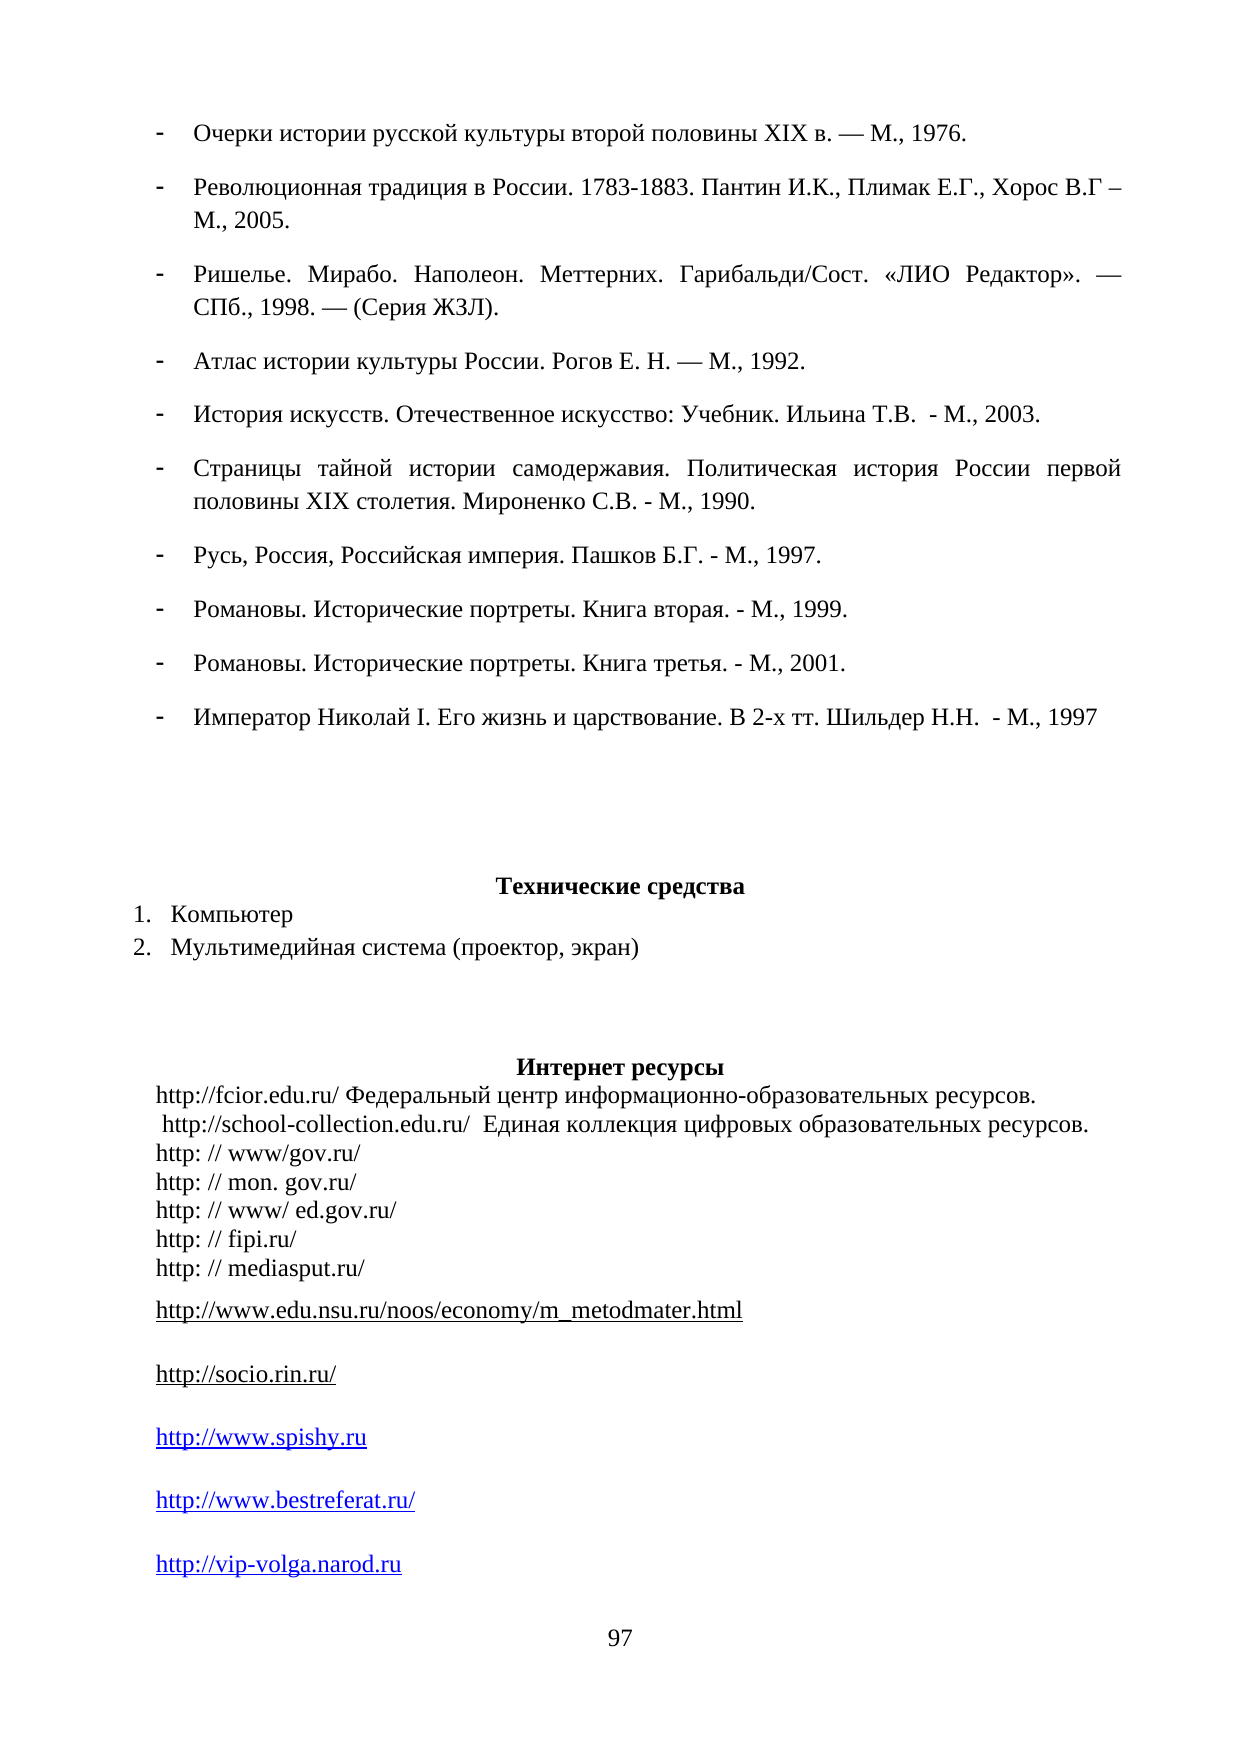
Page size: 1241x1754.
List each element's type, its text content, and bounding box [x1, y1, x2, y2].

text http://www.bestreferat.ru/ [156, 1472, 1122, 1514]
text http: // www/gov.ru/ [156, 1138, 1122, 1167]
text http://vip-volga.narod.ru [156, 1535, 1122, 1578]
list Ришелье. Мирабо. Наполеон. Меттерних. Гарибальди/Сост. «ЛИО Редактор». — СПб., 1998. — (Серия ЖЗЛ). [156, 259, 1122, 321]
text http: // mon. gov.ru/ [156, 1167, 1122, 1196]
text http: // mediasput.ru/ [156, 1253, 1122, 1282]
text Интернет ресурсы [118, 1052, 1122, 1081]
list Русь, Россия, Российская империя. Пашков Б.Г. - М., 1997. [156, 540, 1122, 569]
text http: // www/ ed.gov.ru/ [156, 1196, 1122, 1224]
list Атлас истории культуры России. Рогов Е. Н. — М., 1992. [156, 346, 1122, 374]
list Страницы тайной истории самодержавия. Политическая история России первой половины XIX столетия. Мироненко С.В. - М., 1990. [156, 453, 1122, 515]
text Технические средства [118, 871, 1122, 899]
list Романовы. Исторические портреты. Книга вторая. - М., 1999. [156, 594, 1122, 623]
list История искусств. Отечественное искусство: Учебник. Ильина Т.В. - М., 2003. [156, 399, 1122, 428]
list Очерки истории русской культуры второй половины XIX в. — М., 1976. [156, 118, 1122, 147]
list Революционная традиция в России. 1783-1883. Пантин И.К., Плимак Е.Г., Хорос В.Г – М., 2005. [156, 172, 1122, 234]
text http://www.edu.nsu.ru/noos/economy/m_metodmater.html [156, 1282, 1122, 1324]
text http://www.spishy.ru [156, 1408, 1122, 1451]
text http: // fipi.ru/ [156, 1224, 1122, 1253]
text http://school-collection.edu.ru/ Единая коллекция цифровых образовательных ресурсов. [156, 1109, 1122, 1138]
list Компьютер [133, 899, 1122, 928]
text http://fcior.edu.ru/ Федеральный центр информационно-образовательных ресурсов. [156, 1081, 1122, 1109]
list Мультимедийная система (проектор, экран) [133, 932, 1122, 961]
list Романовы. Исторические портреты. Книга третья. - М., 2001. [156, 648, 1122, 677]
text http://socio.rin.ru/ [156, 1345, 1122, 1388]
list Император Николай I. Его жизнь и царствование. В 2-х тт. Шильдер Н.Н. - М., 1997 [156, 702, 1122, 731]
